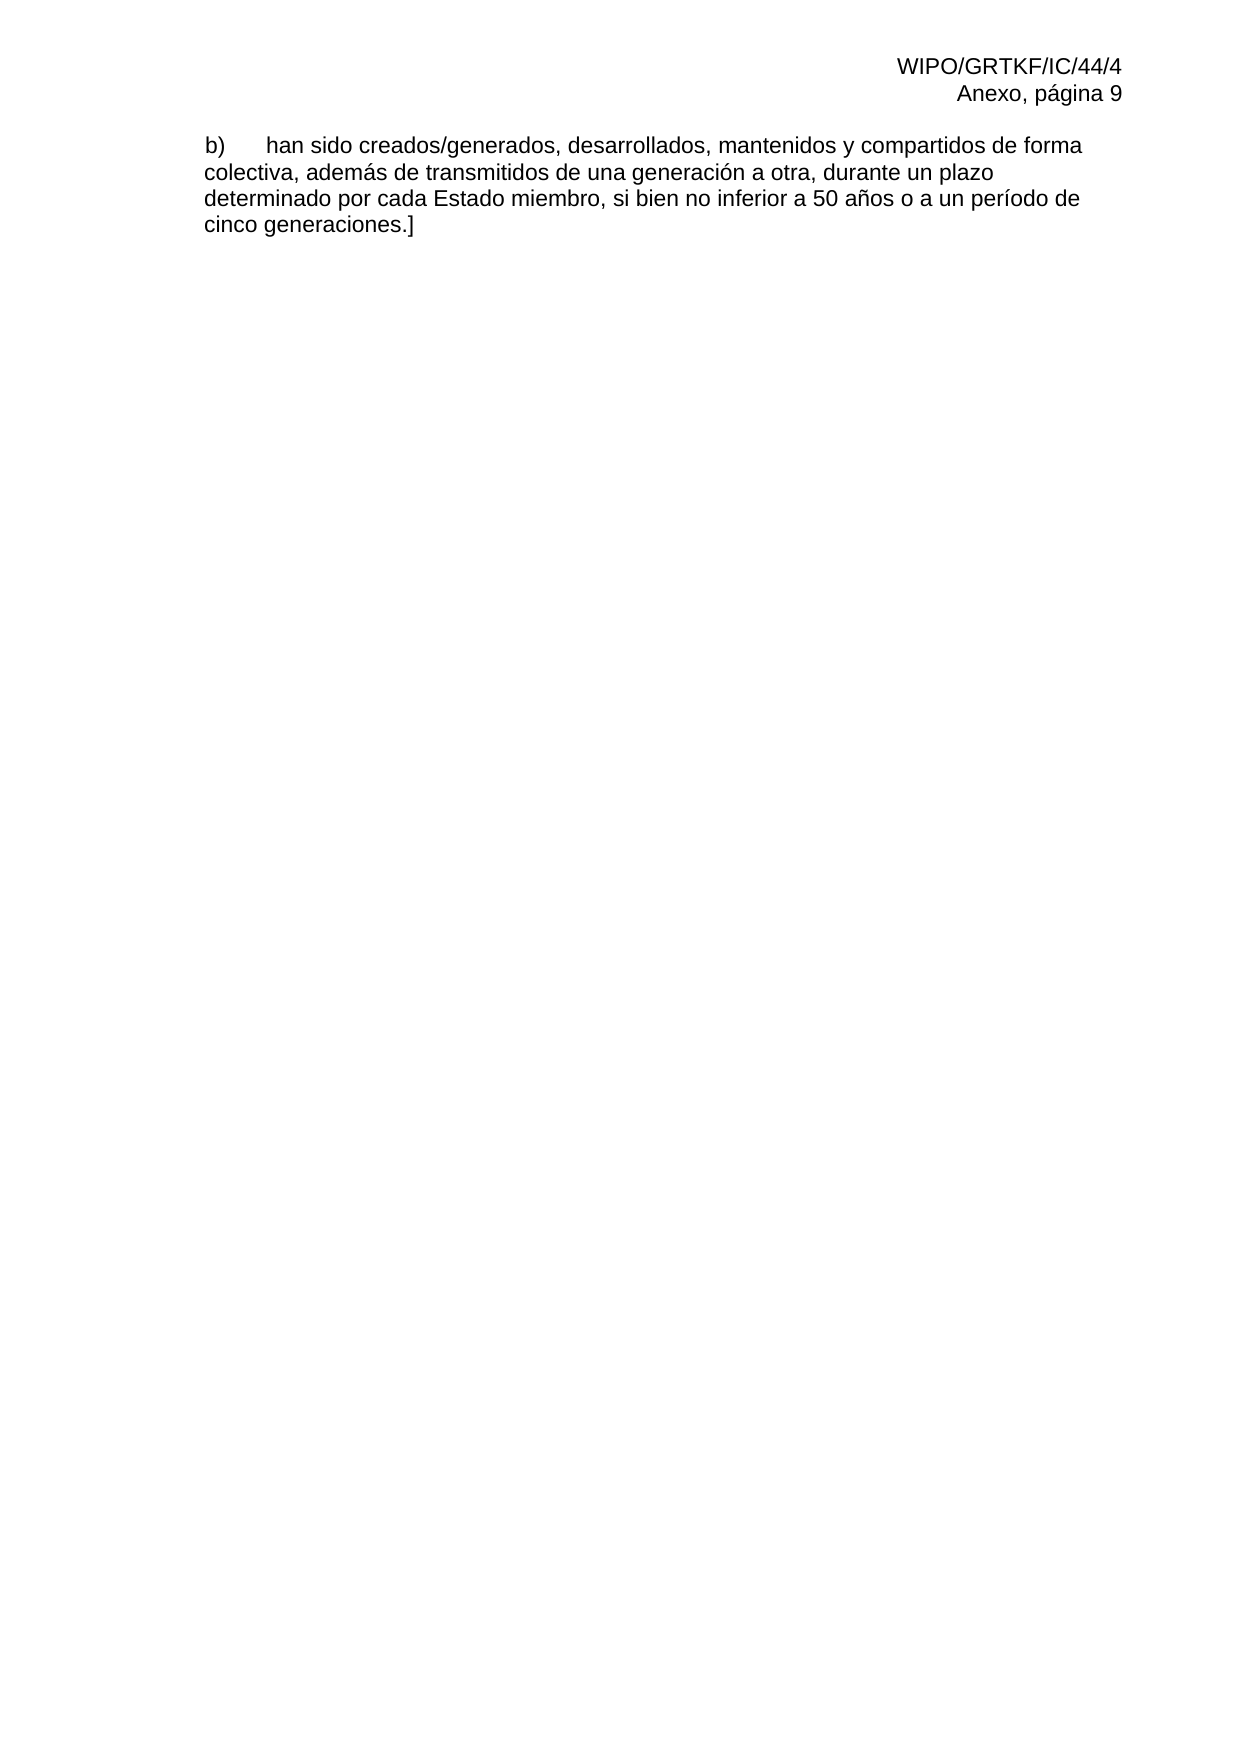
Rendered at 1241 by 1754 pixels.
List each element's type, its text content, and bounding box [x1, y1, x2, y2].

list han sido creados/generados, desarrollados, mantenidos y compartidos de forma colectiva, además de transmitidos de una generación a otra, durante un plazo determinado por cada Estado miembro, si bien no inferior a 50 años o a un período de cinco generaciones.] [204, 132, 1122, 238]
